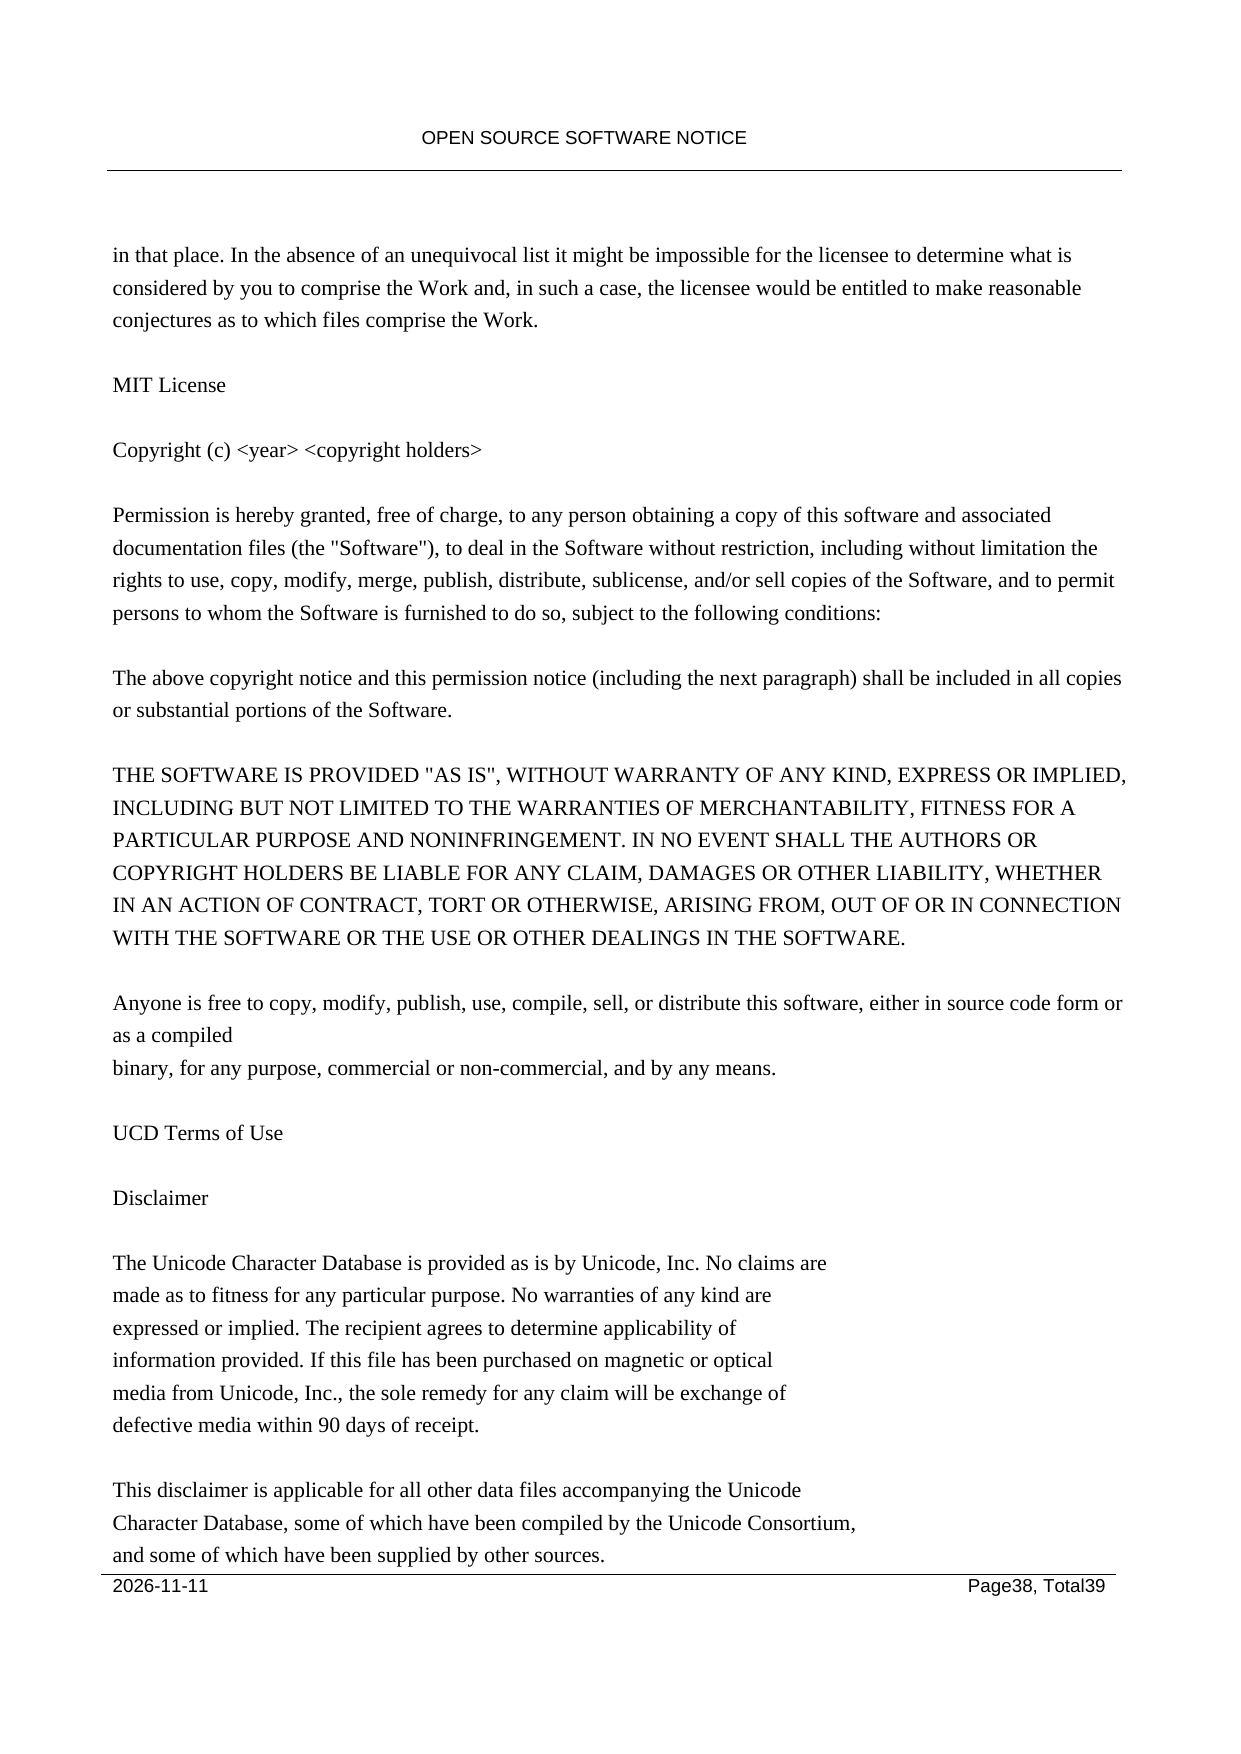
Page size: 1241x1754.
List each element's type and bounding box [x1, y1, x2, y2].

text [112, 239, 1128, 1571]
